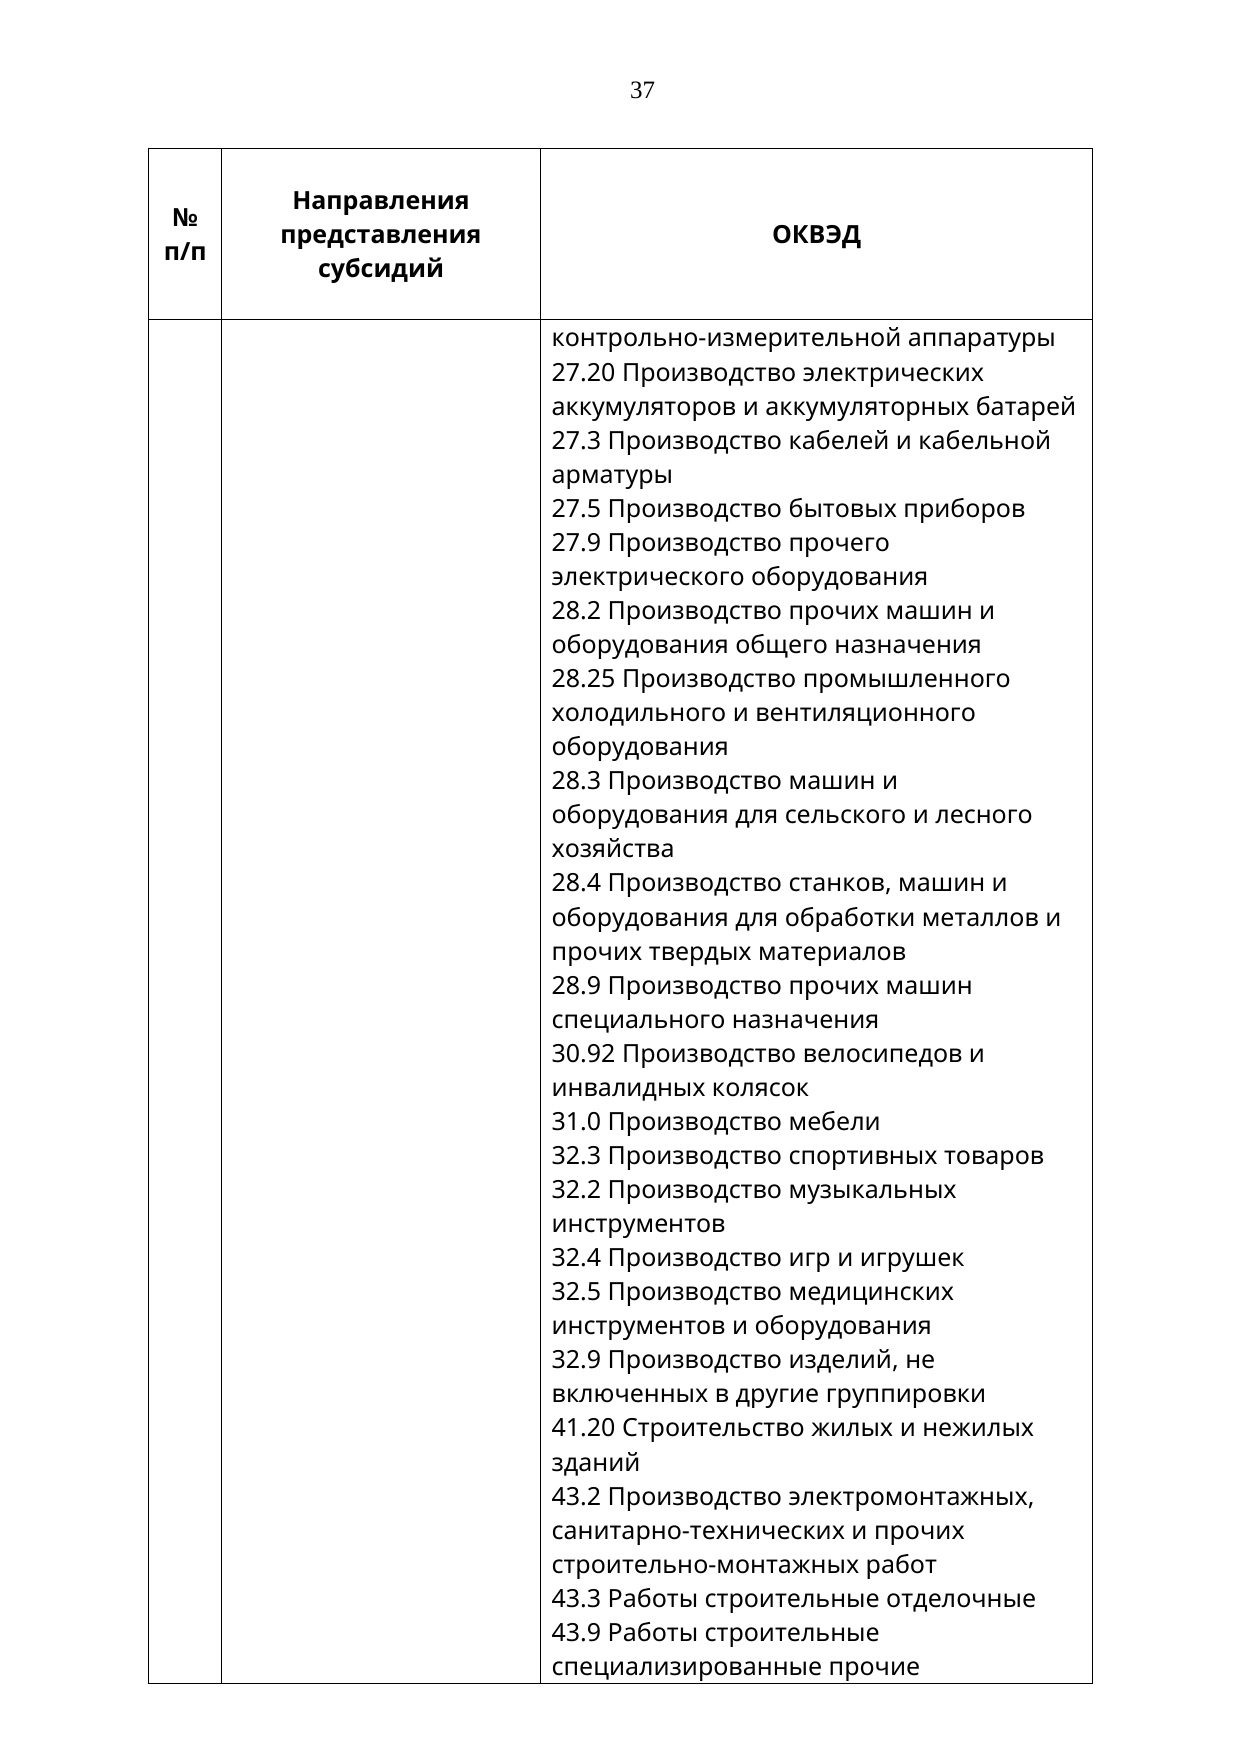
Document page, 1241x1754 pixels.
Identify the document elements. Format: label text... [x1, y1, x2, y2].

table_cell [222, 320, 540, 1683]
table_header ОКВЭД [541, 149, 1092, 319]
table_header Направления представления субсидий [222, 149, 540, 319]
table_cell 3 [149, 320, 221, 1683]
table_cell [541, 320, 1092, 1683]
table_header № п/п [149, 149, 221, 319]
